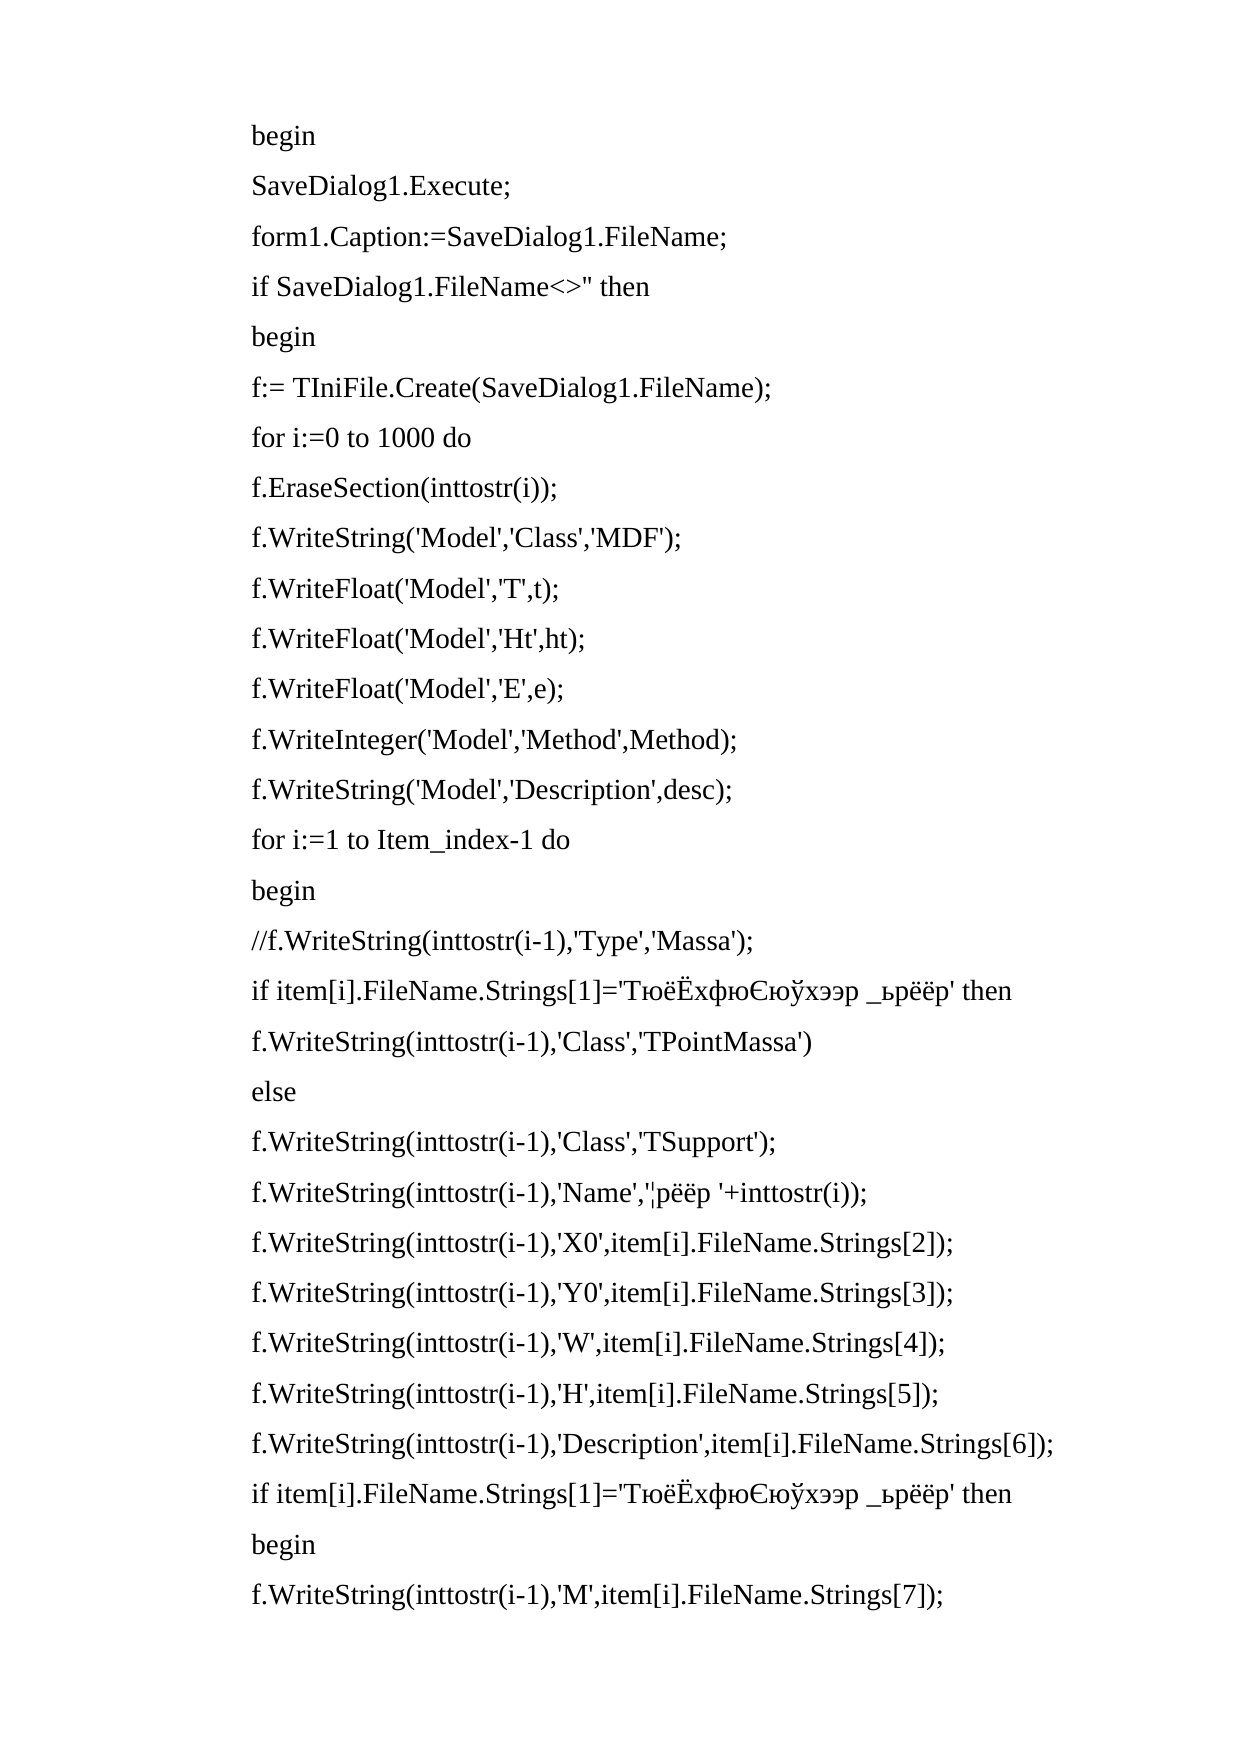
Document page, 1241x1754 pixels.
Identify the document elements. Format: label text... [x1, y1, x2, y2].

text SaveDialog1.Execute; [177, 168, 1152, 202]
text f.WriteString(inttostr(i-1),'W',item[i].FileName.Strings[4]); [177, 1326, 1152, 1359]
text f.EraseSection(inttostr(i)); [177, 470, 1152, 504]
text begin [177, 1527, 1152, 1560]
text f:= TIniFile.Create(SaveDialog1.FileName); [177, 370, 1152, 403]
text f.WriteString(inttostr(i-1),'Y0',item[i].FileName.Strings[3]); [177, 1275, 1152, 1309]
text f.WriteString(inttostr(i-1),'M',item[i].FileName.Strings[7]); [177, 1577, 1152, 1611]
text f.WriteString(inttostr(i-1),'Description',item[i].FileName.Strings[6]); [177, 1426, 1152, 1460]
text f.WriteString(inttostr(i-1),'H',item[i].FileName.Strings[5]); [177, 1376, 1152, 1409]
text if SaveDialog1.FileName<>'' then [177, 269, 1152, 303]
text if item[i].FileName.Strings[1]='TюёЁхфюЄюўхээр _ьрёёр' then [177, 973, 1152, 1007]
text f.WriteString(inttostr(i-1),'Class','TPointMassa') [177, 1024, 1152, 1057]
text form1.Caption:=SaveDialog1.FileName; [177, 219, 1152, 252]
text begin [177, 873, 1152, 906]
text else [177, 1074, 1152, 1108]
text f.WriteFloat('Model','T',t); [177, 571, 1152, 604]
text f.WriteString('Model','Description',desc); [177, 772, 1152, 806]
text f.WriteString('Model','Class','MDF'); [177, 521, 1152, 554]
text f.WriteString(inttostr(i-1),'Class','TSupport'); [177, 1124, 1152, 1158]
text f.WriteString(inttostr(i-1),'Name','¦рёёр '+inttostr(i)); [177, 1175, 1152, 1208]
text //f.WriteString(inttostr(i-1),'Type','Massa'); [177, 923, 1152, 957]
text for i:=0 to 1000 do [177, 420, 1152, 453]
text f.WriteFloat('Model','Ht',ht); [177, 621, 1152, 655]
text begin [177, 319, 1152, 353]
text if item[i].FileName.Strings[1]='TюёЁхфюЄюўхээр _ьрёёр' then [177, 1477, 1152, 1510]
text f.WriteInteger('Model','Method',Method); [177, 722, 1152, 755]
text f.WriteString(inttostr(i-1),'X0',item[i].FileName.Strings[2]); [177, 1225, 1152, 1258]
text for i:=1 to Item_index-1 do [177, 822, 1152, 856]
text f.WriteFloat('Model','E',e); [177, 672, 1152, 705]
text begin [177, 118, 1152, 152]
